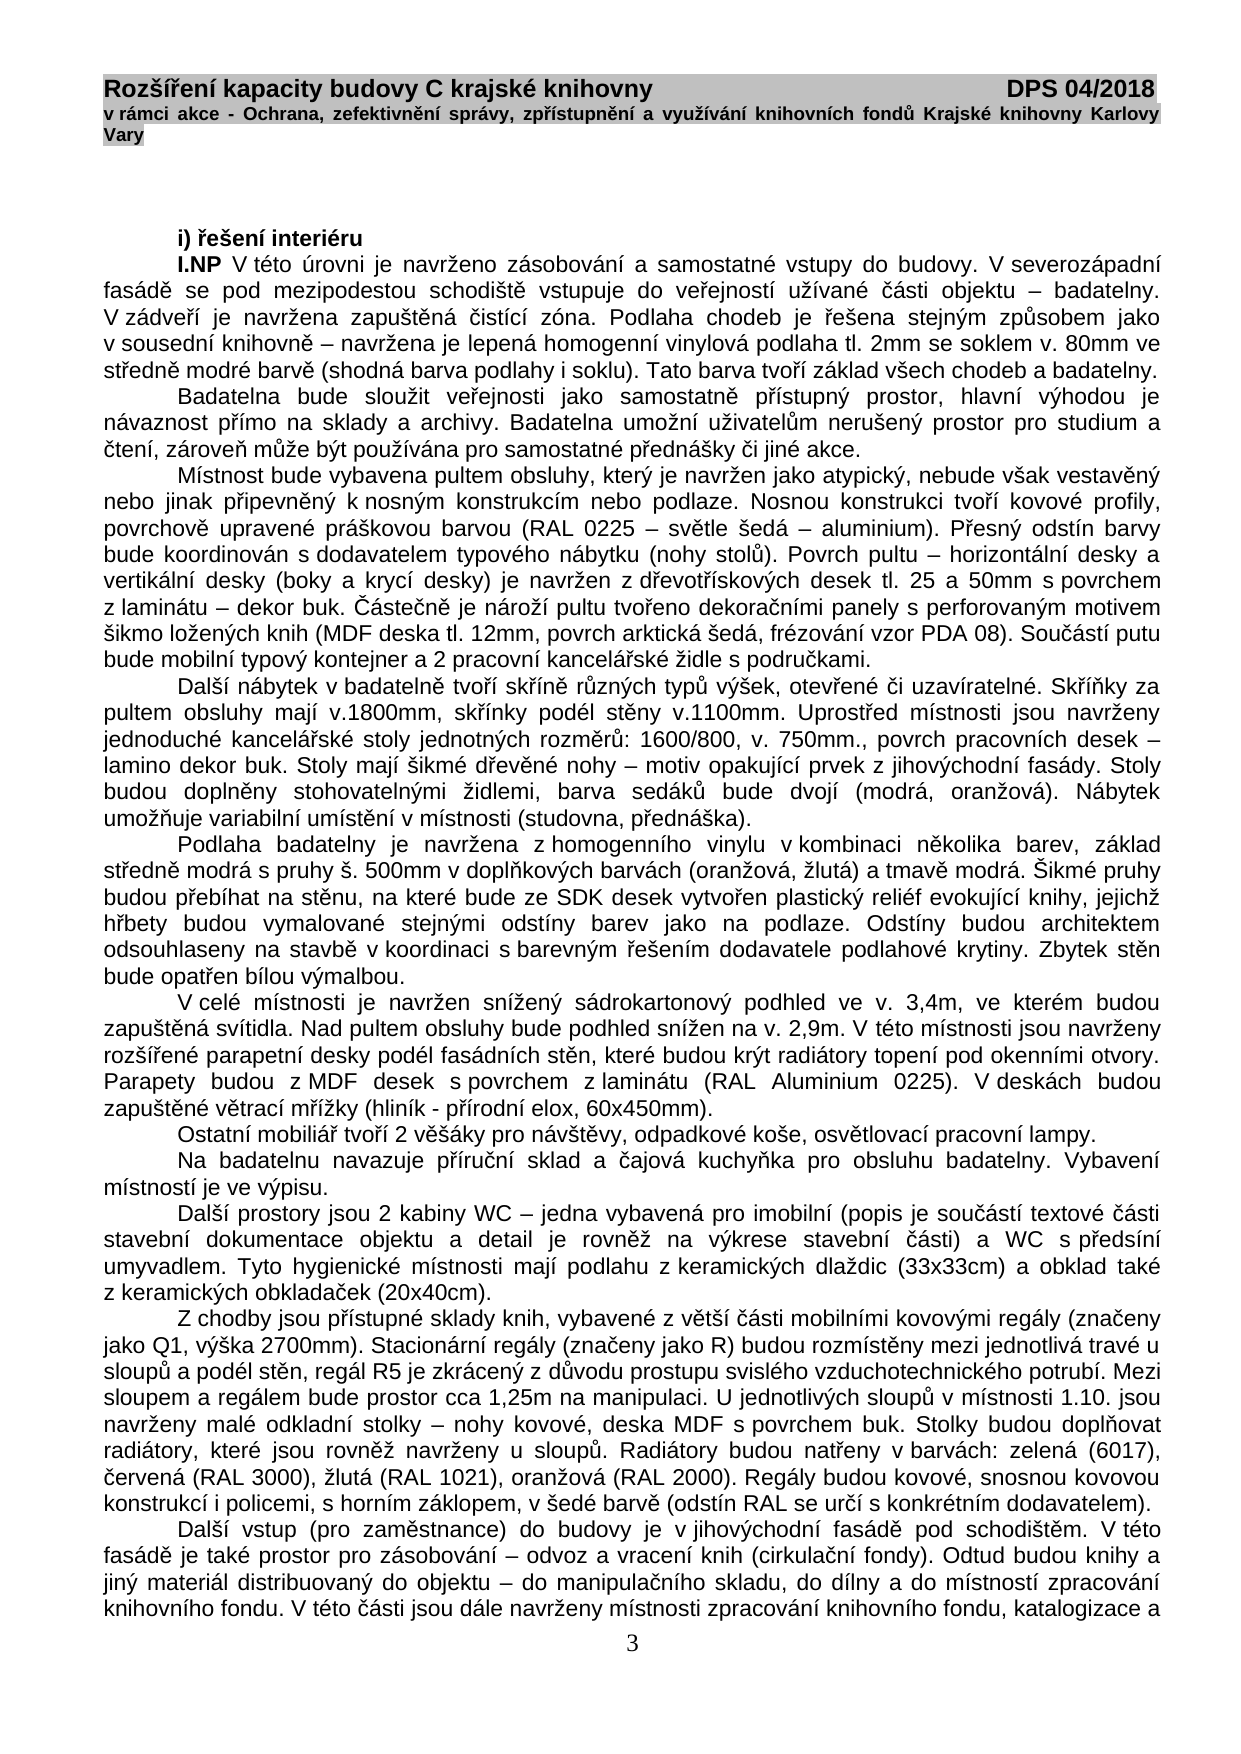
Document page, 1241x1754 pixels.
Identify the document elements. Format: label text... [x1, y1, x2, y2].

text Badatelna bude sloužit veřejnosti jako samostatně přístupný prostor, hlavní výhodou je návaznost přímo na sklady a archivy. Badatelna umožní uživatelům nerušený prostor pro studium a čtení, zároveň může být používána pro samostatné přednášky či jiné akce. [103, 383, 1161, 462]
text I.NP V této úrovni je navrženo zásobování a samostatné vstupy do budovy. V severozápadní fasádě se pod mezipodestou schodiště vstupuje do veřejností užívané části objektu – badatelny. V zádveří je navržena zapuštěná čistící zóna. Podlaha chodeb je řešena stejným způsobem jako v sousední knihovně – navržena je lepená homogenní vinylová podlaha tl. 2mm se soklem v. 80mm ve středně modré barvě (shodná barva podlahy i soklu). Tato barva tvoří základ všech chodeb a badatelny. [103, 251, 1161, 383]
text Ostatní mobiliář tvoří 2 věšáky pro návštěvy, odpadkové koše, osvětlovací pracovní lampy. [103, 1121, 1161, 1147]
text Na badatelnu navazuje příruční sklad a čajová kuchyňka pro obsluhu badatelny. Vybavení místností je ve výpisu. [103, 1147, 1161, 1200]
text i) řešení interiéru [103, 225, 1161, 251]
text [103, 1516, 1161, 1622]
text Místnost bude vybavena pultem obsluhy, který je navržen jako atypický, nebude však vestavěný nebo jinak připevněný k nosným konstrukcím nebo podlaze. Nosnou konstrukci tvoří kovové profily, povrchově upravené práškovou barvou (RAL 0225 – světle šedá – aluminium). Přesný odstín barvy bude koordinován s dodavatelem typového nábytku (nohy stolů). Povrch pultu – horizontální desky a vertikální desky (boky a krycí desky) je navržen z dřevotřískových desek tl. 25 a 50mm s povrchem z laminátu – dekor buk. Částečně je nároží pultu tvořeno dekoračními panely s perforovaným motivem šikmo ložených knih (MDF deska tl. 12mm, povrch arktická šedá, frézování vzor PDA 08). Součástí putu bude mobilní typový kontejner a 2 pracovní kancelářské židle s područkami. [103, 462, 1161, 673]
text Z chodby jsou přístupné sklady knih, vybavené z větší části mobilními kovovými regály (značeny jako Q1, výška 2700mm). Stacionární regály (značeny jako R) budou rozmístěny mezi jednotlivá travé u sloupů a podél stěn, regál R5 je zkrácený z důvodu prostupu svislého vzduchotechnického potrubí. Mezi sloupem a regálem bude prostor cca 1,25m na manipulaci. U jednotlivých sloupů v místnosti 1.10. jsou navrženy malé odkladní stolky – nohy kovové, deska MDF s povrchem buk. Stolky budou doplňovat radiátory, které jsou rovněž navrženy u sloupů. Radiátory budou natřeny v barvách: zelená (6017), červená (RAL 3000), žlutá (RAL 1021), oranžová (RAL 2000). Regály budou kovové, snosnou kovovou konstrukcí i policemi, s horním záklopem, v šedé barvě (odstín RAL se určí s konkrétním dodavatelem). [103, 1305, 1161, 1516]
text V celé místnosti je navržen snížený sádrokartonový podhled ve v. 3,4m, ve kterém budou zapuštěná svítidla. Nad pultem obsluhy bude podhled snížen na v. 2,9m. V této místnosti jsou navrženy rozšířené parapetní desky podél fasádních stěn, které budou krýt radiátory topení pod okenními otvory. Parapety budou z MDF desek s povrchem z laminátu (RAL Aluminium 0225). V deskách budou zapuštěné větrací mřížky (hliník - přírodní elox, 60x450mm). [103, 989, 1161, 1121]
text Další prostory jsou 2 kabiny WC – jedna vybavená pro imobilní (popis je součástí textové části stavební dokumentace objektu a detail je rovněž na výkrese stavební části) a WC s předsíní umyvadlem. Tyto hygienické místnosti mají podlahu z keramických dlaždic (33x33cm) a obklad také z keramických obkladaček (20x40cm). [103, 1200, 1161, 1305]
text Další nábytek v badatelně tvoří skříně různých typů výšek, otevřené či uzavíratelné. Skříňky za pultem obsluhy mají v.1800mm, skřínky podél stěny v.1100mm. Uprostřed místnosti jsou navrženy jednoduché kancelářské stoly jednotných rozměrů: 1600/800, v. 750mm., povrch pracovních desek – lamino dekor buk. Stoly mají šikmé dřevěné nohy – motiv opakující prvek z jihovýchodní fasády. Stoly budou doplněny stohovatelnými židlemi, barva sedáků bude dvojí (modrá, oranžová). Nábytek umožňuje variabilní umístění v místnosti (studovna, přednáška). [103, 673, 1161, 831]
text Podlaha badatelny je navržena z homogenního vinylu v kombinaci několika barev, základ středně modrá s pruhy š. 500mm v doplňkových barvách (oranžová, žlutá) a tmavě modrá. Šikmé pruhy budou přebíhat na stěnu, na které bude ze SDK desek vytvořen plastický reliéf evokující knihy, jejichž hřbety budou vymalované stejnými odstíny barev jako na podlaze. Odstíny budou architektem odsouhlaseny na stavbě v koordinaci s barevným řešením dodavatele podlahové krytiny. Zbytek stěn bude opatřen bílou výmalbou. [103, 831, 1161, 989]
